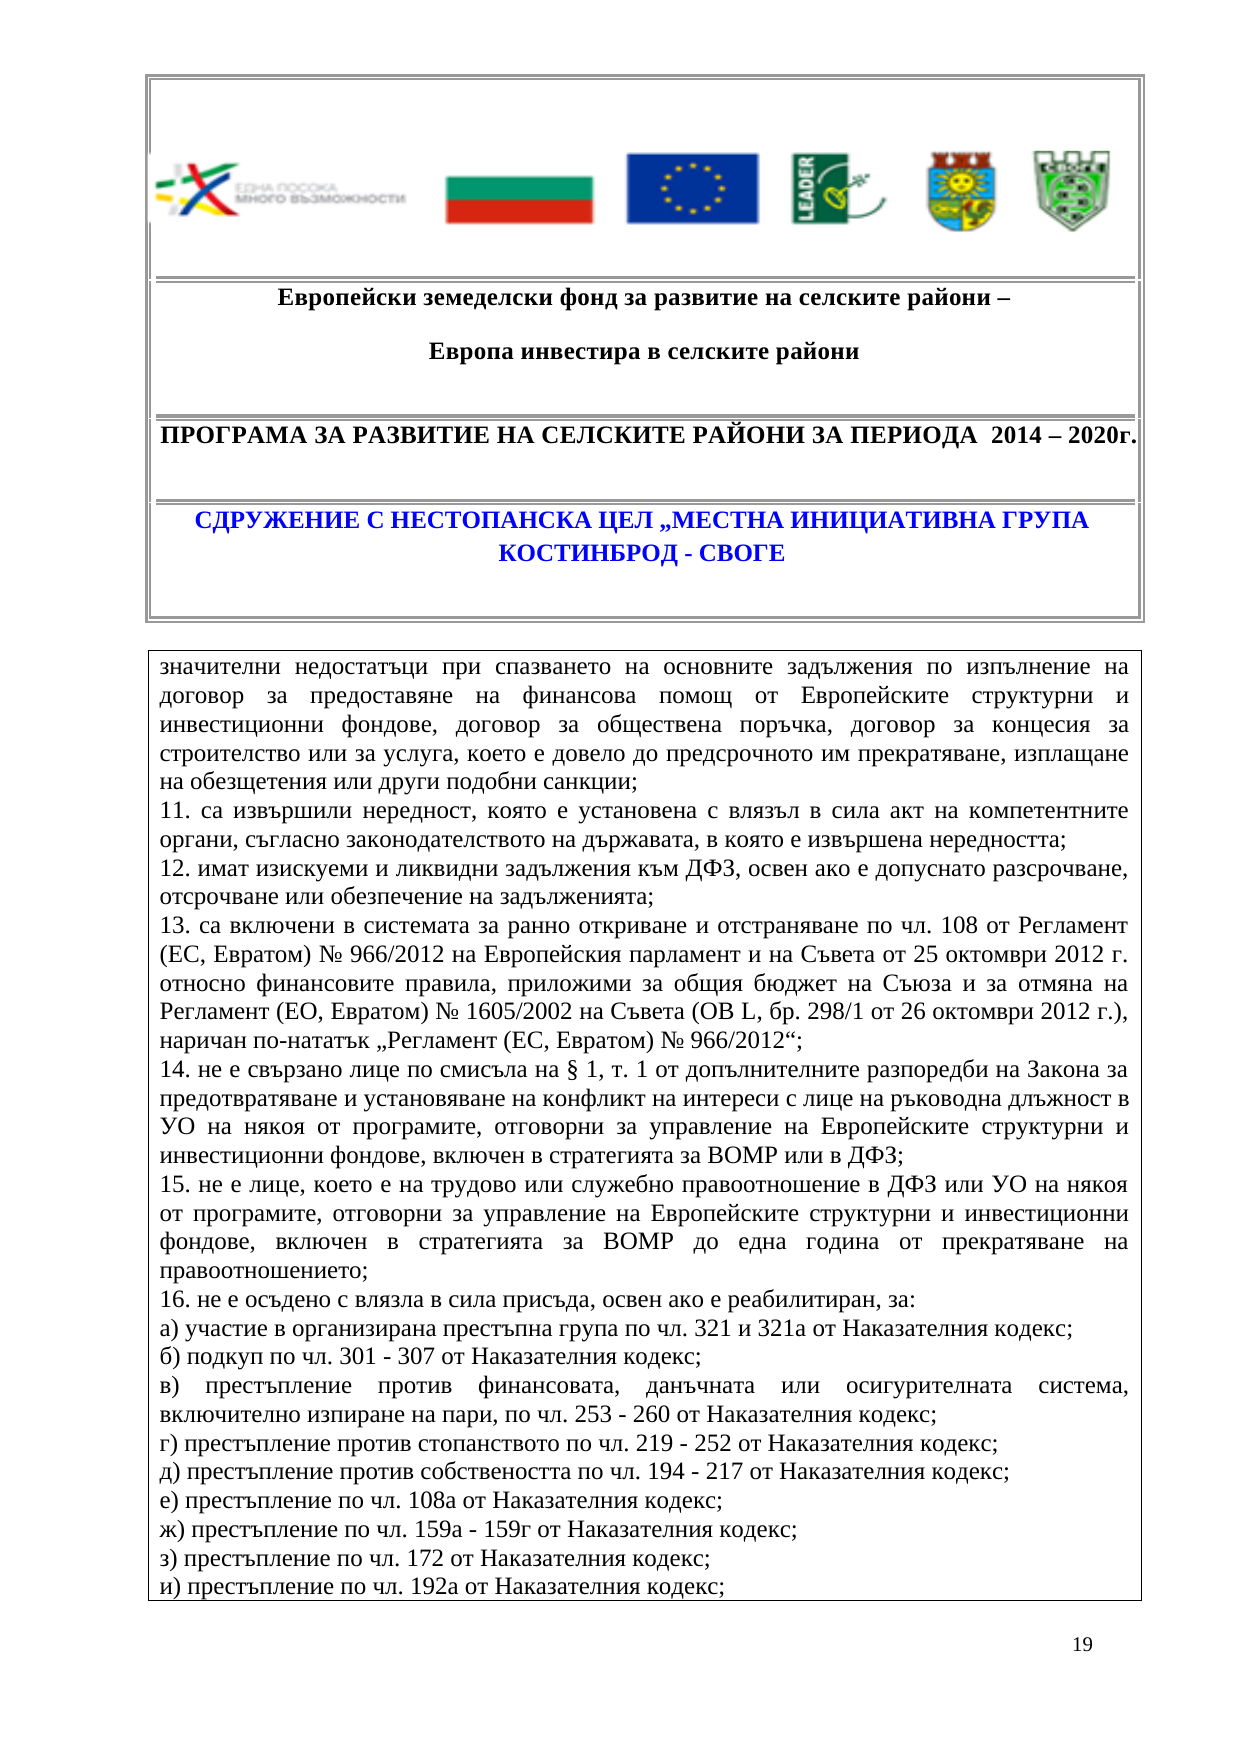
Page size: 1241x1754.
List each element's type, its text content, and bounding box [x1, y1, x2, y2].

picture [147, 124, 1128, 244]
table_header Не се подпомагат кандидати/ползватели на помощта при наличие на някое от обстоятелствата за отстраняване, когато: 1. са обявени в несъстоятелност или са в производство по несъстоятелност, или са в процедура по ликвидация, или са сключили извънсъдебно споразумение с кредиторите си по смисъла на чл. 740 от Търговския закон, или са преустановили дейността си; 2. имат задължения по смисъла на чл. 162, ал. 2, т. 1 от Данъчно-осигурителния процесуален кодекс към държавата и/или към община за данъци и/или задължителни вноски за социалното осигуряване, освен ако е допуснато разсрочване, отсрочване или обезпечение на задълженията; видът и размерът на задълженията следва да са установени с влязъл в сила акт на компетентен орган; 3. са лишени от правото да упражняват определена професия или дейност, установено с влязъл в сила акт на компетентните органи, съгласно законодателството на държавата, в която е извършено нарушението; 4. са предоставили невярна информация, необходима за удостоверяване на липсата на основания за отказ за финансиране, критериите за подбор или изпълнението на договор, установени с влязъл в сила акт на компетентните органи, съгласно законодателството на държавата, в която е извършено нарушението; 5. са сключили споразумение с други лица с цел нарушаване на конкуренцията, когато нарушението е установено с влязъл в сила акт на компетентните органи, съгласно законодателството на държавата, в която е извършено нарушението; 6. са нарушили правата на интелектуалната собственост, когато нарушението е установено с влязъл в сила акт на компетентните органи, съгласно законодателството на държавата, в която е извършено нарушението; 7. са опитали, когато нарушението е установено с влязъл в сила акт на компетентните органи, съгласно законодателството на държавата, в която е извършено нарушението: а) да повлияя на лице с правомощие за вземане на решения или контрол от УО на някой от Европейските структурни и инвестиционни фондове (ЕСИФ), включен в стратегията за ВОМР, и/или от Държавен фонд "Земеделие" по отношение на одобрението за получаване на финансова помощ чрез предоставяне на невярна или заблуждаваща информация; б) да получа информация от лице с правомощие за вземане на решения или контрол от УО на някой от ЕСИФ, включен в стратегията за ВОМР, и/или от ДФЗ, която може да ми даде неоснователно предимство, свързано с одобрение за получаване на финансова помощ; 8. са нарушили чл. 118, 128, 245 и 301 - 305 от Кодекса на труда или аналогични задължения, установени с акт на компетентен орган; 9. е установено, че по тяхна вина не са изпълнили задълженията си по договор за предоставяне на финансова помощ от Европейските структурни и инвестиционни фондове, договор за обществена поръчка, договор за концесия за строителство или за услуга, довело до предсрочното им прекратяване, изплащане на обезщетения или други договорни санкции, с изключение на случаите, когато неизпълнението засяга по-малко от 50 на сто от стойността или обема на договорените дейности по договора; 10. са констатирани при проверки, одити или разследвания, проведени от разпоредители с бюджет, Европейската служба за борба с измамите или Европейската сметна палата, значителни недостатъци при спазването на основните задължения по изпълнение на договор за предоставяне на финансова помощ от Европейските структурни и инвестиционни фондове, договор за обществена поръчка, договор за концесия за строителство или за услуга, което е довело до предсрочното им прекратяване, изплащане на обезщетения или други подобни санкции; 11. са извършили нередност, която е установена с влязъл в сила акт на компетентните органи, съгласно законодателството на държавата, в която е извършена нередността; 12. имат изискуеми и ликвидни задължения към ДФЗ, освен ако е допуснато разсрочване, отсрочване или обезпечение на задълженията; 13. са включени в системата за ранно откриване и отстраняване по чл. 108 от Регламент (ЕС, Евратом) № 966/2012 на Европейския парламент и на Съвета от 25 октомври 2012 г. относно финансовите правила, приложими за общия бюджет на Съюза и за отмяна на Регламент (ЕО, Евратом) № 1605/2002 на Съвета (ОВ L, бр. 298/1 от 26 октомври 2012 г.), наричан по-нататък „Регламент (ЕС, Евратом) № 966/2012“; 14. не е свързано лице по смисъла на § 1, т. 1 от допълнителните разпоредби на Закона за предотвратяване и установяване на конфликт на интереси с лице на ръководна длъжност в УО на някоя от програмите, отговорни за управление на Европейските структурни и инвестиционни фондове, включен в стратегията за ВОМР или в ДФЗ; 15. не е лице, което е на трудово или служебно правоотношение в ДФЗ или УО на някоя от програмите, отговорни за управление на Европейските структурни и инвестиционни фондове, включен в стратегията за ВОМР до една година от прекратяване на правоотношението; 16. не е осъдено с влязла в сила присъда, освен ако е реабилитиран, за: а) участие в организирана престъпна група по чл. 321 и 321а от Наказателния кодекс; б) подкуп по чл. 301 - 307 от Наказателния кодекс; в) престъпление против финансовата, данъчната или осигурителната система, включително изпиране на пари, по чл. 253 - 260 от Наказателния кодекс; г) престъпление против стопанството по чл. 219 - 252 от Наказателния кодекс; д) престъпление против собствеността по чл. 194 - 217 от Наказателния кодекс; е) престъпление по чл. 108а от Наказателния кодекс; ж) престъпление по чл. 159а - 159г от Наказателния кодекс; з) престъпление по чл. 172 от Наказателния кодекс; и) престъпление по чл. 192а от Наказателния кодекс; й) престъпление по чл. 352 - 353е от Наказателния кодекс; к) престъпление, аналогично на тези по букви "а" до "й", в друга държава членка или трета страна; 17. Не е лице, което не е изпълнило разпореждане на Европейската комисия за възстановяване на предоставена неправомерна и несъвместима държавна помощ; 18. Не е лице, което лично или в качеството си на собственик, управител или контролиращ друго лице предоставя или е предоставяло консултантски услуги на същата МИГ, свързани с разработването и прилагането на стратегия за ВОМР; 19. е налице конфликт на интереси във връзка с процедурата за предоставяне на безвъзмездна финансова помощ, който не може да бъде отстранен; 20. е налице неравнопоставеност в случаите по чл. 44, ал. 5 от Закона за обществени поръчки (ЗОП); Съгласно чл. 25, ал. 2 от ЗУСЕСИФ в процедурата чрез подбор не могат да участват и безвъзмездна финансова помощ не се предоставя на лица, за които са налице обстоятелства за отстраняване от участие в процедура за възлагане на обществена поръчка съгласно чл. 54 от ЗОП или които не са изпълнили разпореждане на Европейската комисия за възстановяване на предоставената им неправомерна и несъвместима държавна помощ. Кандидатите са длъжни да декларират, че не попадат в някоя от категориите, посочени в чл. 25, ал. 2 от ЗУСЕСИФ и чл. 7 от Постановление № 162 на Министерски съвет от 2016 г. за определяне на детайлни правила за предоставяне на безвъзмездна финансова помощ по програмите, финансирани от Европейските структурни и инвестиционни фондове за периода 2014 – 2020 г. В случаите на кандидати общини не се прилагат изискванията на т. 1. Липсата на обстоятелствата по т. 1 – т.20 се доказва: 1. с декларация към момента на кандидатстване съгласно приложение № 3 от Условията за кандидатстване/Документи за попълване (Декларация Приложение 6 от Наредба 22 на МЗХГ) 2. при издаване на заповед за одобрение на заявлението за подпомагане, подаване на заявка за авансово, междинно и окончателно плащане с удостоверение, издадено от Агенцията по вписванията, или удостоверение за актуално състояние, издадено от съответния съд за обстоятелствата по т. 1, удостоверение от органите по приходите, удостоверение от Агенция „Митници“ и удостоверение от общината по седалището на кандидата/ползвателя на помощта за обстоятелства по т. 2, свидетелство за съдимост за обстоятелства т. 3 и т.16, удостоверение от органите на Изпълнителна агенция „Главна инспекция по труда“ за обстоятелствата по т. 8; Основанията за отстраняване по т.1 – т.14 се прилагат до изтичане на следните срокове: 1. определени във влязъл в сила акт на компетентните органи съгласно законодателството на държавата, в която е извършено нарушението; 2. пет години от влизането в сила на присъдата по отношение на обстоятелства по т. 15“; 3. три години от влизането в сила на акт на компетентните органи съгласно законодателството на държавата, в която е извършено нарушението, по отношение на обстоятелства по т. 3, 4, 5, 6, 7, 8, 9, 10 или 11. Кандидати/ползватели, за които е налице обстоятелство по т.1 – т.16, имат право да представят доказателства при подаване на декларация съгласно приложение № 3 от Условията за кандидатстване/Документи за попълване (Декларация Приложение 6 от Наредба 22 на МЗХГ). За тази цел горепосочено лице може да: 1. е погасило задълженията си по т. 2 и 12, включително начислените лихви и/или глоби или че те са разсрочени, отсрочени или обезпечени; 2. е платило или е в процес на изплащане на дължимо обезщетение за всички вреди, настъпили в резултат от извършеното от него престъпление или нарушение; 3. е изяснило изчерпателно фактите и обстоятелствата, като активно е съдействало на компетентните органи, и е изпълнило конкретни предписания, технически, организационни и кадрови мерки, чрез които да се предотвратят нови престъпления или нарушения. Не се дава предимство, а даденото предимство се отнема, когато МИГ установи, че кандидатът/ползвателят на помощта е създал изкуствено условията, необходими за получаване на това предимство, в противоречие с целите на европейското право и българското законодателство в областта на допустимите за подпомагане дейности по подмярката. МИГ ще следи дали от процедурата за подбор са отстранени лицата и техните партньори, за които са установени обстоятелства за отстраняване от участие в процедура за възлагане на обществена поръчка съгласно чл. 54 от Закона за обществените поръчки или които не са изпълнили разпореждане на Европейската комисия за възстановяване на предоставената им неправомерна и несъвместима държавна помощ. [149, 651, 1141, 1600]
